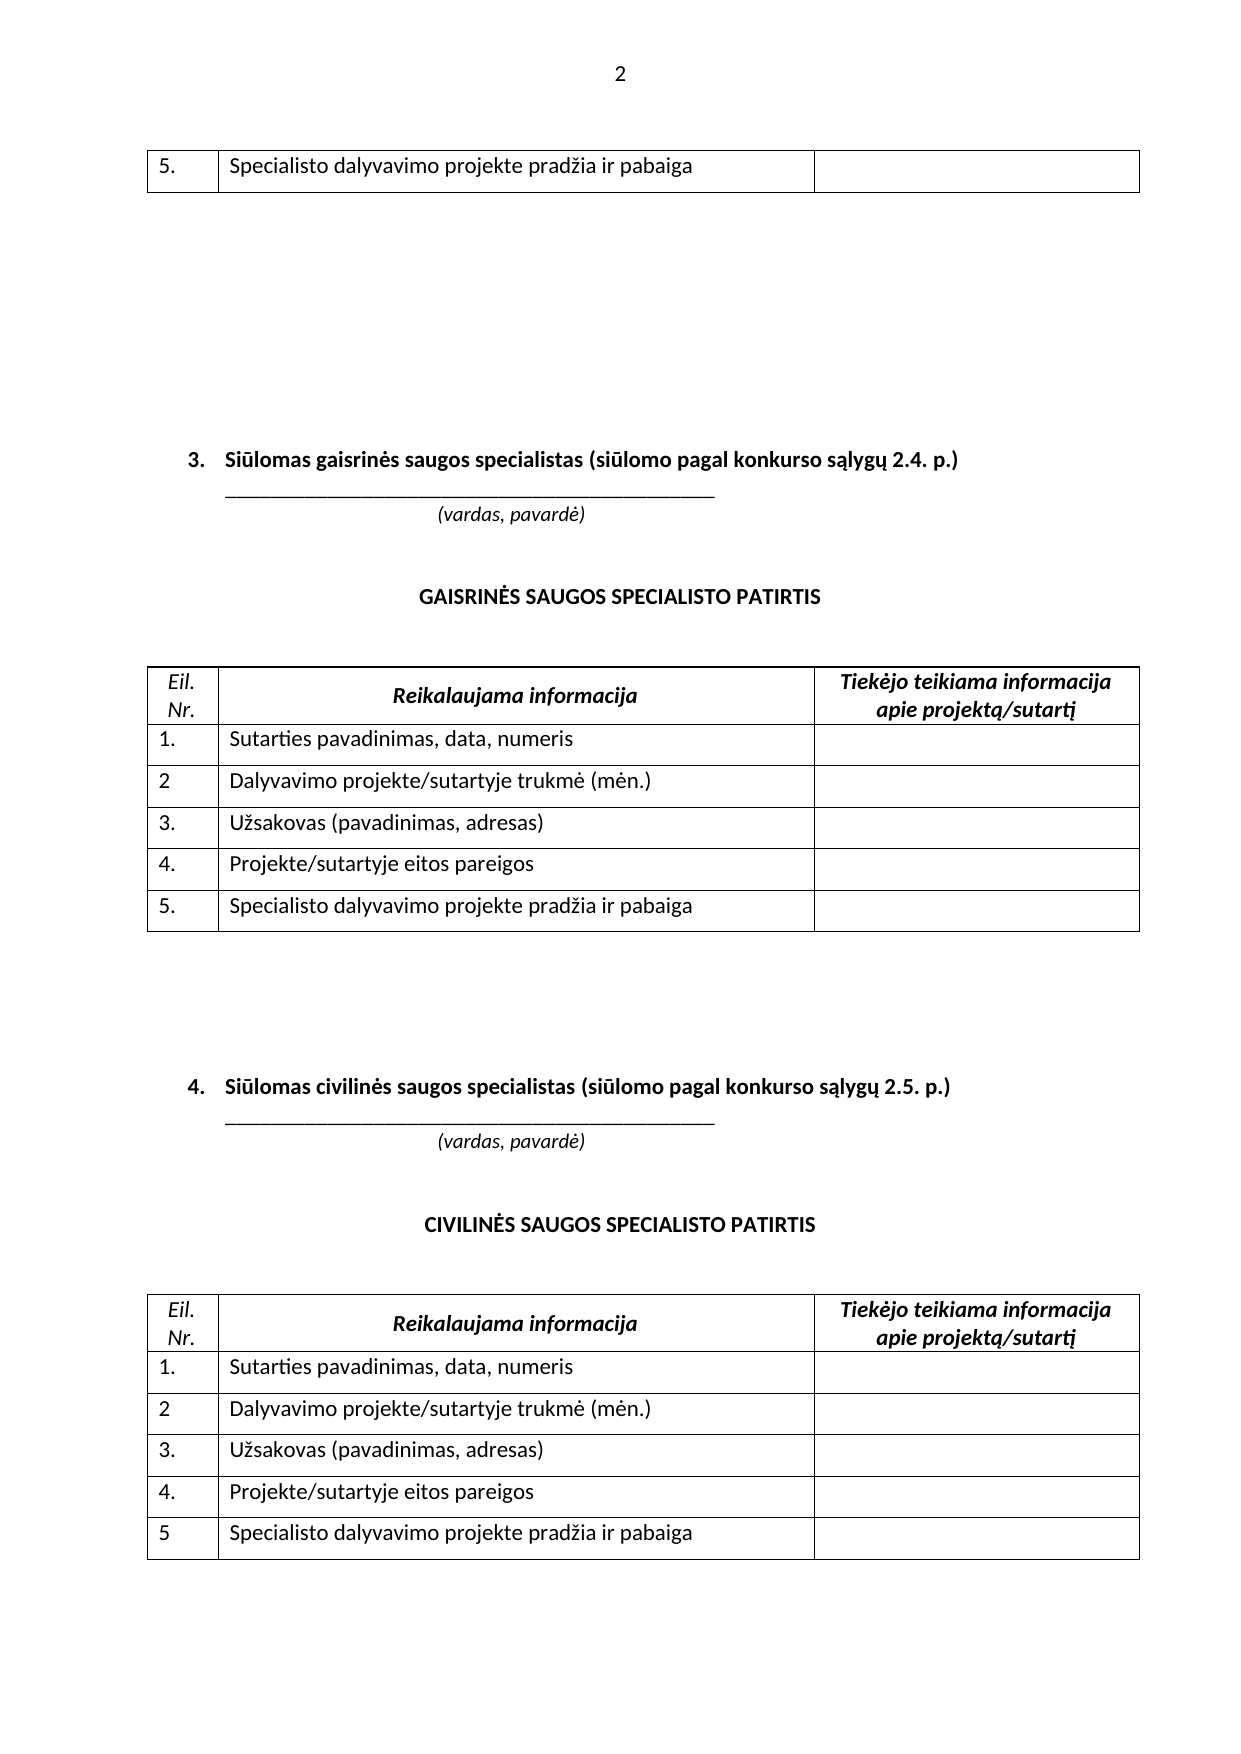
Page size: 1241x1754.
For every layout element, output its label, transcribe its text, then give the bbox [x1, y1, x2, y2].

table_header Reikalaujama informacija [219, 1295, 814, 1351]
table_cell Projekte/sutartyje eitos pareigos [219, 1477, 814, 1517]
table_cell 2 [148, 1394, 218, 1434]
text (vardas, pavardė) [150, 501, 1090, 526]
table_cell Sutarties pavadinimas, data, numeris [219, 1352, 814, 1393]
table_cell 1. [148, 1352, 218, 1393]
list Siūlomas civilinės saugos specialistas (siūlomo pagal konkurso sąlygų 2.5. p.) ___________________________________________ [187, 1072, 1090, 1128]
table_cell Sutarties pavadinimas, data, numeris [219, 725, 814, 765]
text GAISRINĖS SAUGOS SPECIALISTO PATIRTIS [150, 582, 1090, 610]
table_cell 4. [148, 849, 218, 890]
table_cell 5 [148, 1518, 218, 1559]
table_cell Specialisto dalyvavimo projekte pradžia ir pabaiga [219, 1518, 814, 1559]
table_cell [815, 766, 1139, 807]
table_cell Dalyvavimo projekte/sutartyje trukmė (mėn.) [219, 766, 814, 807]
table_cell [815, 891, 1139, 931]
text CIVILINĖS SAUGOS SPECIALISTO PATIRTIS [150, 1210, 1090, 1238]
table_cell [815, 808, 1139, 848]
table_cell [815, 849, 1139, 890]
table_cell [815, 1435, 1139, 1476]
table_cell 3. [148, 1435, 218, 1476]
table_cell 2 [148, 766, 218, 807]
table_cell 3. [148, 808, 218, 848]
table_cell 4. [148, 1477, 218, 1517]
table_cell [815, 1394, 1139, 1434]
table_cell Specialisto dalyvavimo projekte pradžia ir pabaiga [219, 891, 814, 931]
table_cell Dalyvavimo projekte/sutartyje trukmė (mėn.) [219, 1394, 814, 1434]
table_cell [815, 151, 1139, 192]
table_header Tiekėjo teikiama informacija apie projektą/sutartį [815, 668, 1139, 723]
table_cell [815, 1352, 1139, 1393]
table_cell [815, 1477, 1139, 1517]
table_cell 5. [148, 891, 218, 931]
table_cell Užsakovas (pavadinimas, adresas) [219, 1435, 814, 1476]
table_header Tiekėjo teikiama informacija apie projektą/sutartį [815, 1295, 1139, 1351]
table_cell 5. [148, 151, 218, 192]
table_header Eil. Nr. [148, 668, 218, 723]
table_header Reikalaujama informacija [219, 668, 814, 723]
table_cell Užsakovas (pavadinimas, adresas) [219, 808, 814, 848]
table_cell 1. [148, 725, 218, 765]
table_header Eil. Nr. [148, 1295, 218, 1351]
table_cell Specialisto dalyvavimo projekte pradžia ir pabaiga [219, 151, 814, 192]
table_cell Projekte/sutartyje eitos pareigos [219, 849, 814, 890]
table_cell [815, 725, 1139, 765]
text (vardas, pavardė) [150, 1128, 1090, 1154]
list Siūlomas gaisrinės saugos specialistas (siūlomo pagal konkurso sąlygų 2.4. p.) ___________________________________________ [187, 445, 1090, 501]
table_cell [815, 1518, 1139, 1559]
